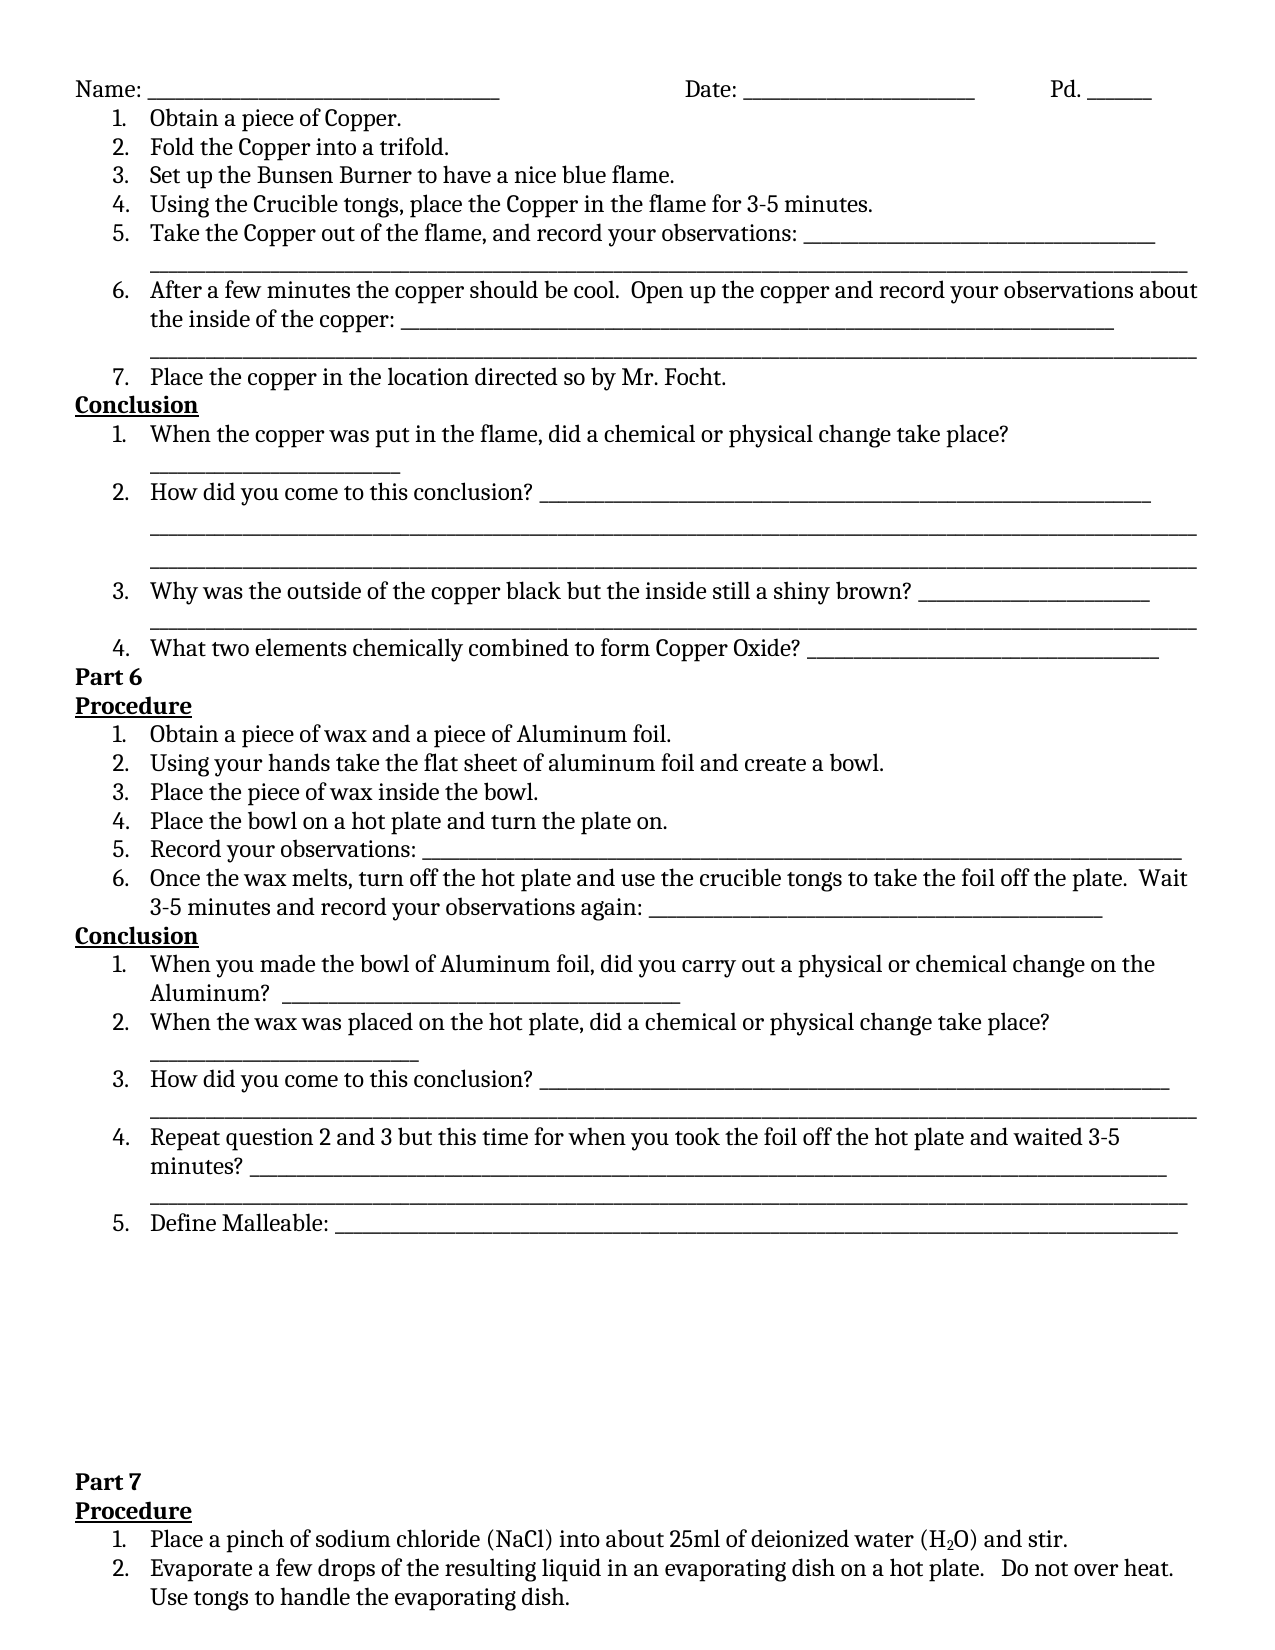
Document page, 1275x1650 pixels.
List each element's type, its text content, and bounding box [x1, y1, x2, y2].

list When you made the bowl of Aluminum foil, did you carry out a physical or chemical change on the Aluminum? ___________________________________________ [112, 950, 1200, 1008]
list Define Malleable: ___________________________________________________________________________________________ [112, 1209, 1200, 1238]
list Place a pinch of sodium chloride (NaCl) into about 25ml of deionized water (H2O) and stir. [112, 1525, 1200, 1554]
list Set up the Bunsen Burner to have a nice blue flame. [112, 161, 1200, 190]
list Obtain a piece of wax and a piece of Aluminum foil. [112, 720, 1200, 749]
text Procedure [75, 1497, 1200, 1525]
list Place the copper in the location directed so by Mr. Focht. [112, 362, 1200, 391]
text Conclusion [75, 922, 1200, 950]
list Place the piece of wax inside the bowl. [112, 778, 1200, 807]
list Once the wax melts, turn off the hot plate and use the crucible tongs to take the foil off the plate. Wait 3-5 minutes and record your observations again: _________________________________________________ [112, 864, 1200, 922]
list Record your observations: __________________________________________________________________________________ [112, 835, 1200, 864]
list When the wax was placed on the hot plate, did a chemical or physical change take place? _____________________________ [112, 1008, 1200, 1065]
list How did you come to this conclusion? __________________________________________________________________ _________________________________________________________________________________________________________________ _________________________________________________________________________________________________________________ [112, 477, 1200, 572]
list How did you come to this conclusion? ____________________________________________________________________ _________________________________________________________________________________________________________________ [112, 1065, 1200, 1123]
list Repeat question 2 and 3 but this time for when you took the foil off the hot plate and waited 3-5 minutes? ___________________________________________________________________________________________________ ________________________________________________________________________________________________________________ [112, 1123, 1200, 1209]
list When the copper was put in the flame, did a chemical or physical change take place? ___________________________ [112, 420, 1200, 477]
list Take the Copper out of the flame, and record your observations: ______________________________________ ________________________________________________________________________________________________________________ [112, 219, 1200, 276]
list Why was the outside of the copper black but the inside still a shiny brown? _________________________ _________________________________________________________________________________________________________________ [112, 577, 1200, 634]
text Conclusion [75, 391, 1200, 420]
list Fold the Copper into a trifold. [112, 132, 1200, 161]
text Part 6 [75, 663, 1200, 692]
list Obtain a piece of Copper. [112, 104, 1200, 132]
text Procedure [75, 692, 1200, 720]
list Evaporate a few drops of the resulting liquid in an evaporating dish on a hot plate. Do not over heat. Use tongs to handle the evaporating dish. [112, 1554, 1200, 1612]
list After a few minutes the copper should be cool. Open up the copper and record your observations about the inside of the copper: _____________________________________________________________________________ _________________________________________________________________________________________________________________ [112, 276, 1200, 362]
list What two elements chemically combined to form Copper Oxide? ______________________________________ [112, 634, 1200, 663]
list Using your hands take the flat sheet of aluminum foil and create a bowl. [112, 749, 1200, 778]
list Place the bowl on a hot plate and turn the plate on. [112, 807, 1200, 835]
list Using the Crucible tongs, place the Copper in the flame for 3-5 minutes. [112, 190, 1200, 219]
text Part 7 [75, 1468, 1200, 1497]
